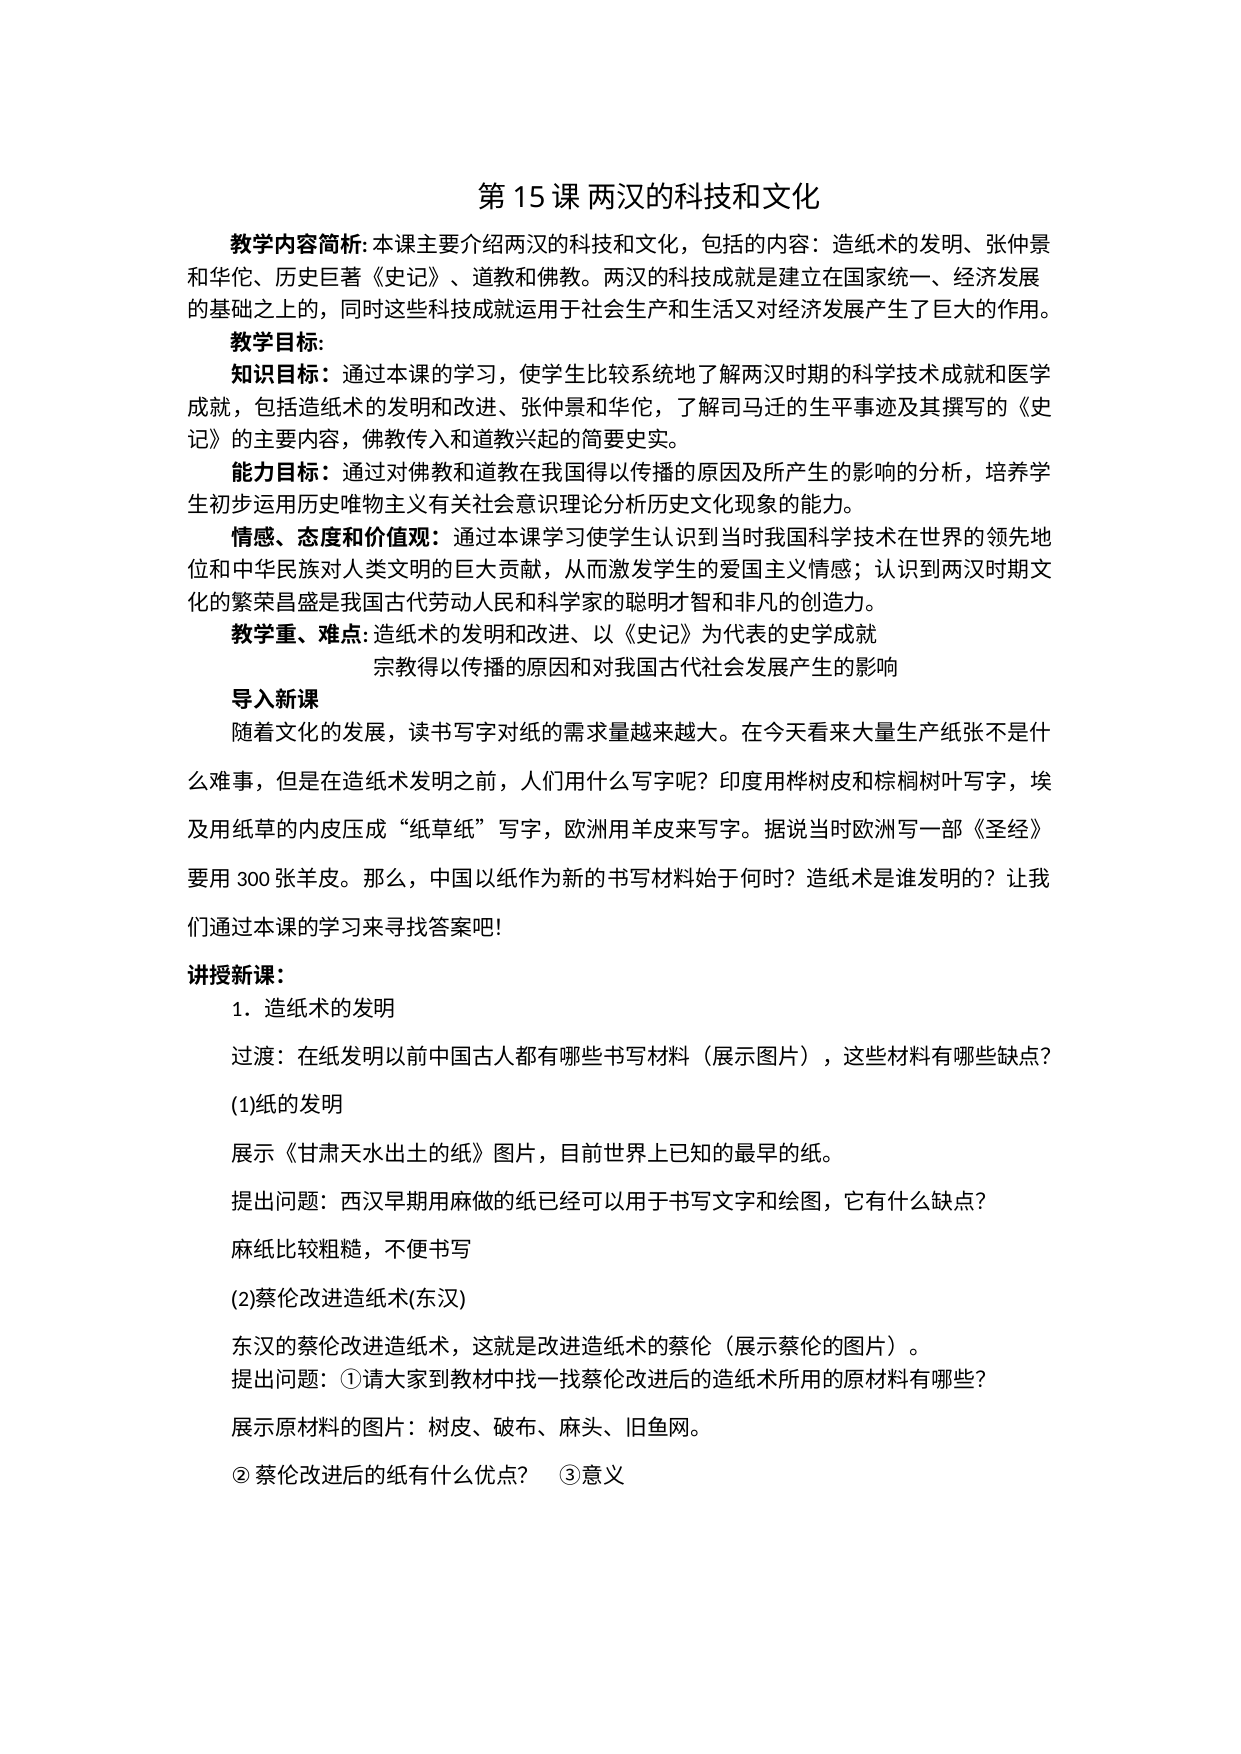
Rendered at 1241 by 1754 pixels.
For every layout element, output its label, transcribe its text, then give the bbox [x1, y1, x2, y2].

text 第15课 两汉的科技和文化 [187, 162, 1053, 227]
text 展示《甘肃天水出土的纸》图片，目前世界上已知的最早的纸。 [187, 1135, 1053, 1168]
text 麻纸比较粗糙，不便书写 [187, 1232, 1053, 1264]
text 情感、态度和价值观：通过本课学习使学生认识到当时我国科学技术在世界的领先地位和中华民族对人类文明的巨大贡献，从而激发学生的爱国主义情感；认识到两汉时期文化的繁荣昌盛是我国古代劳动人民和科学家的聪明才智和非凡的创造力。 [187, 519, 1053, 617]
text 1．造纸术的发明 [187, 990, 1053, 1023]
text ②蔡伦改进后的纸有什么优点？ ③意义 [187, 1458, 1053, 1490]
text 提出问题：①请大家到教材中找一找蔡伦改进后的造纸术所用的原材料有哪些？ [187, 1361, 1053, 1394]
text 东汉的蔡伦改进造纸术，这就是改进造纸术的蔡伦（展示蔡伦的图片）。 [187, 1329, 1053, 1361]
text (2)蔡伦改进造纸术(东汉) [187, 1280, 1053, 1313]
text (1)纸的发明 [187, 1087, 1053, 1119]
text 展示原材料的图片：树皮、破布、麻头、旧鱼网。 [187, 1409, 1053, 1442]
text 随着文化的发展，读书写字对纸的需求量越来越大。在今天看来大量生产纸张不是什么难事，但是在造纸术发明之前，人们用什么写字呢？印度用桦树皮和棕榈树叶写字，埃及用纸草的内皮压成“纸草纸”写字，欧洲用羊皮来写字。据说当时欧洲写一部《圣经》，要用300张羊皮。那么，中国以纸作为新的书写材料始于何时？造纸术是谁发明的？让我们通过本课的学习来寻找答案吧！ [187, 714, 1053, 942]
text 提出问题：西汉早期用麻做的纸已经可以用于书写文字和绘图，它有什么缺点？ [187, 1184, 1053, 1216]
text 宗教得以传播的原因和对我国古代社会发展产生的影响 [187, 649, 1053, 682]
text 导入新课 [187, 682, 1053, 714]
text 教学重、难点: 造纸术的发明和改进、以《史记》为代表的史学成就 [187, 617, 1053, 649]
text 过渡：在纸发明以前中国古人都有哪些书写材料（展示图片），这些材料有哪些缺点？ [187, 1039, 1053, 1071]
text 教学目标: [187, 324, 1053, 357]
text 教学内容简析: 本课主要介绍两汉的科技和文化，包括的内容：造纸术的发明、张仲景和华佗、历史巨著《史记》、道教和佛教。两汉的科技成就是建立在国家统一、经济发展的基础之上的，同时这些科技成就运用于社会生产和生活又对经济发展产生了巨大的作用。 [187, 227, 1053, 324]
text 能力目标：通过对佛教和道教在我国得以传播的原因及所产生的影响的分析，培养学生初步运用历史唯物主义有关社会意识理论分析历史文化现象的能力。 [187, 454, 1053, 519]
text 知识目标：通过本课的学习，使学生比较系统地了解两汉时期的科学技术成就和医学成就，包括造纸术的发明和改进、张仲景和华佗，了解司马迁的生平事迹及其撰写的《史记》的主要内容，佛教传入和道教兴起的简要史实。 [187, 357, 1053, 454]
text 讲授新课： [187, 958, 1053, 990]
